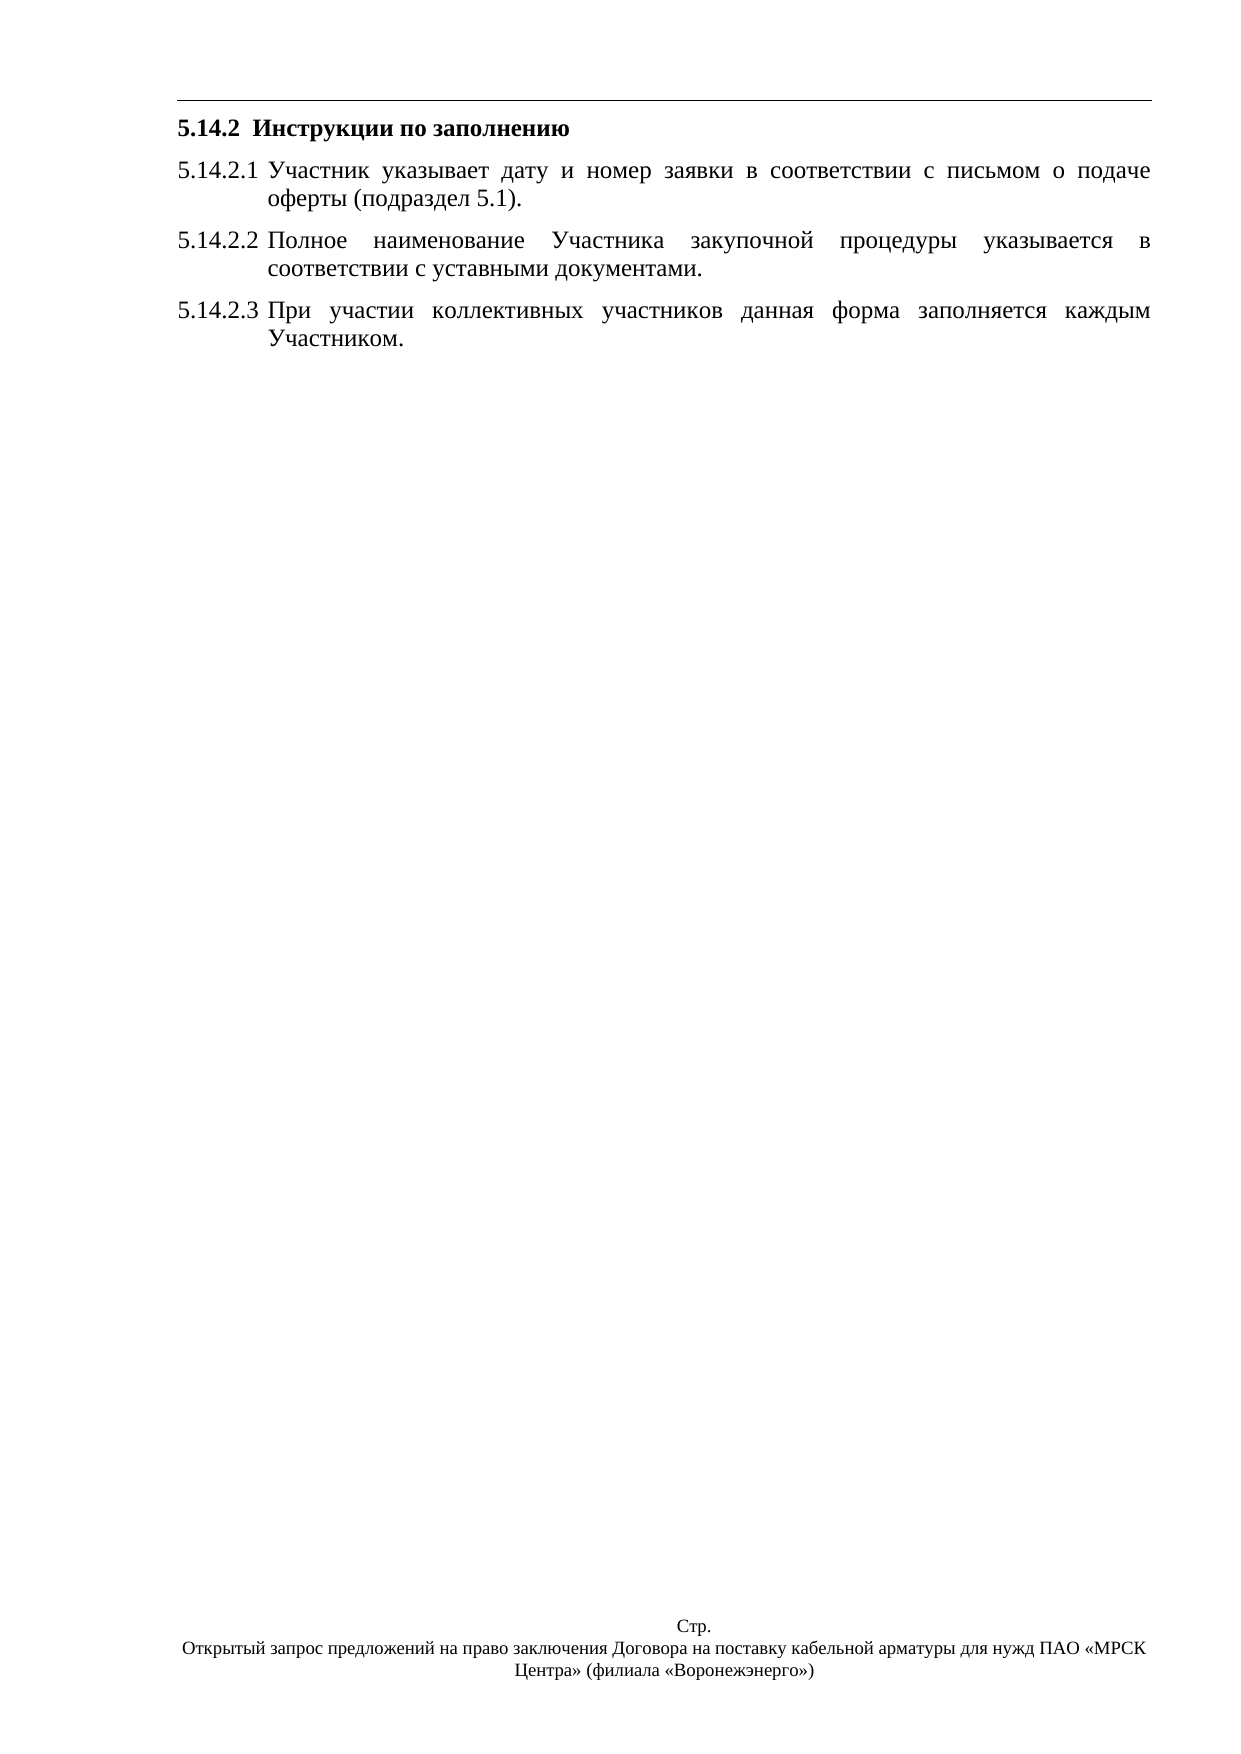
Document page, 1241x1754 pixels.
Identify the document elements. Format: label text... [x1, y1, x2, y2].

list Полное наименование Участника закупочной процедуры указывается в соответствии с уставными документами. [177, 225, 1152, 282]
list При участии коллективных участников данная форма заполняется каждым Участником. [177, 295, 1152, 352]
list Участник указывает дату и номер заявки в соответствии с письмом о подаче оферты (подраздел 5.1). [177, 155, 1152, 212]
subtitle Инструкции по заполнению [177, 113, 1152, 142]
